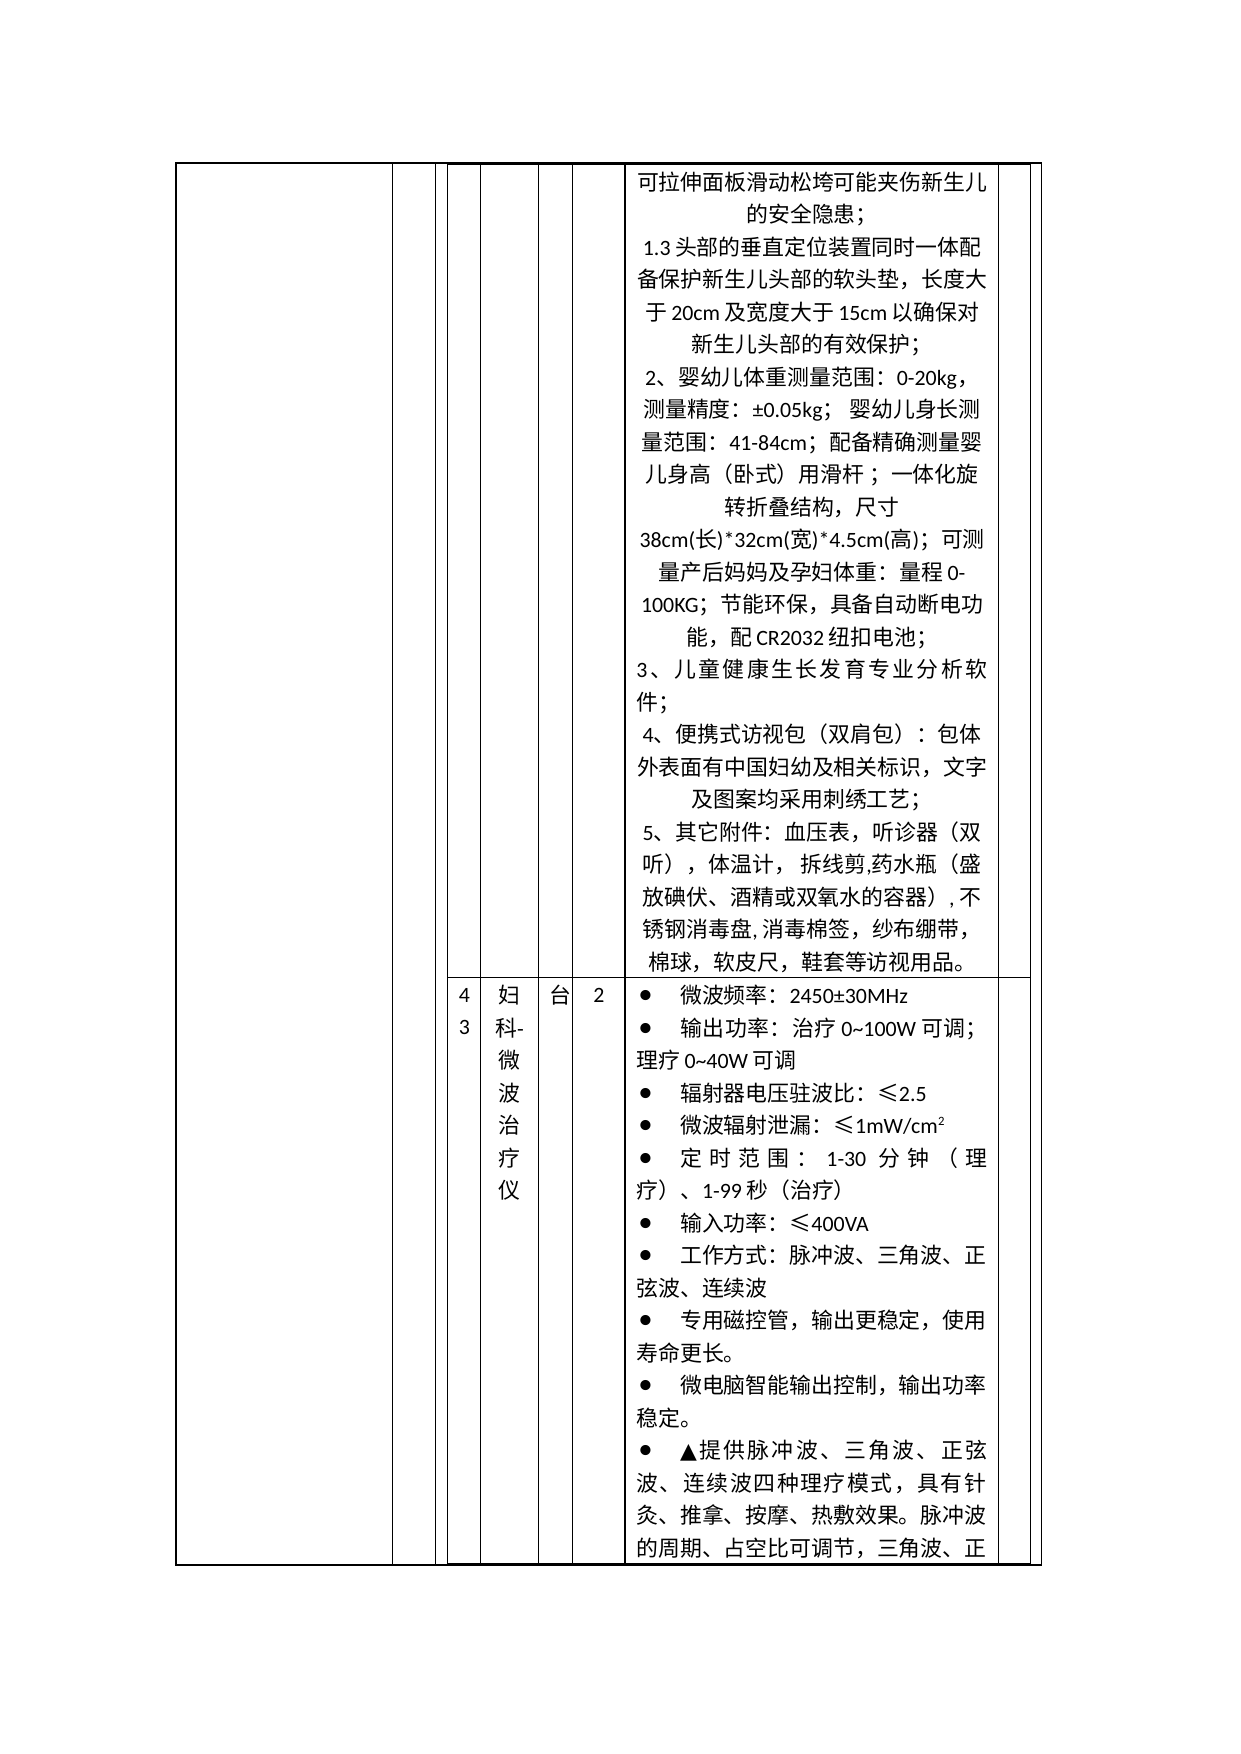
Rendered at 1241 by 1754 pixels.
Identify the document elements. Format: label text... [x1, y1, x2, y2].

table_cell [436, 164, 447, 1564]
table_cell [1031, 164, 1041, 1564]
table_cell [177, 164, 392, 1564]
table_cell 1 [393, 164, 435, 1564]
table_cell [448, 978, 480, 1563]
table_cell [448, 165, 480, 977]
